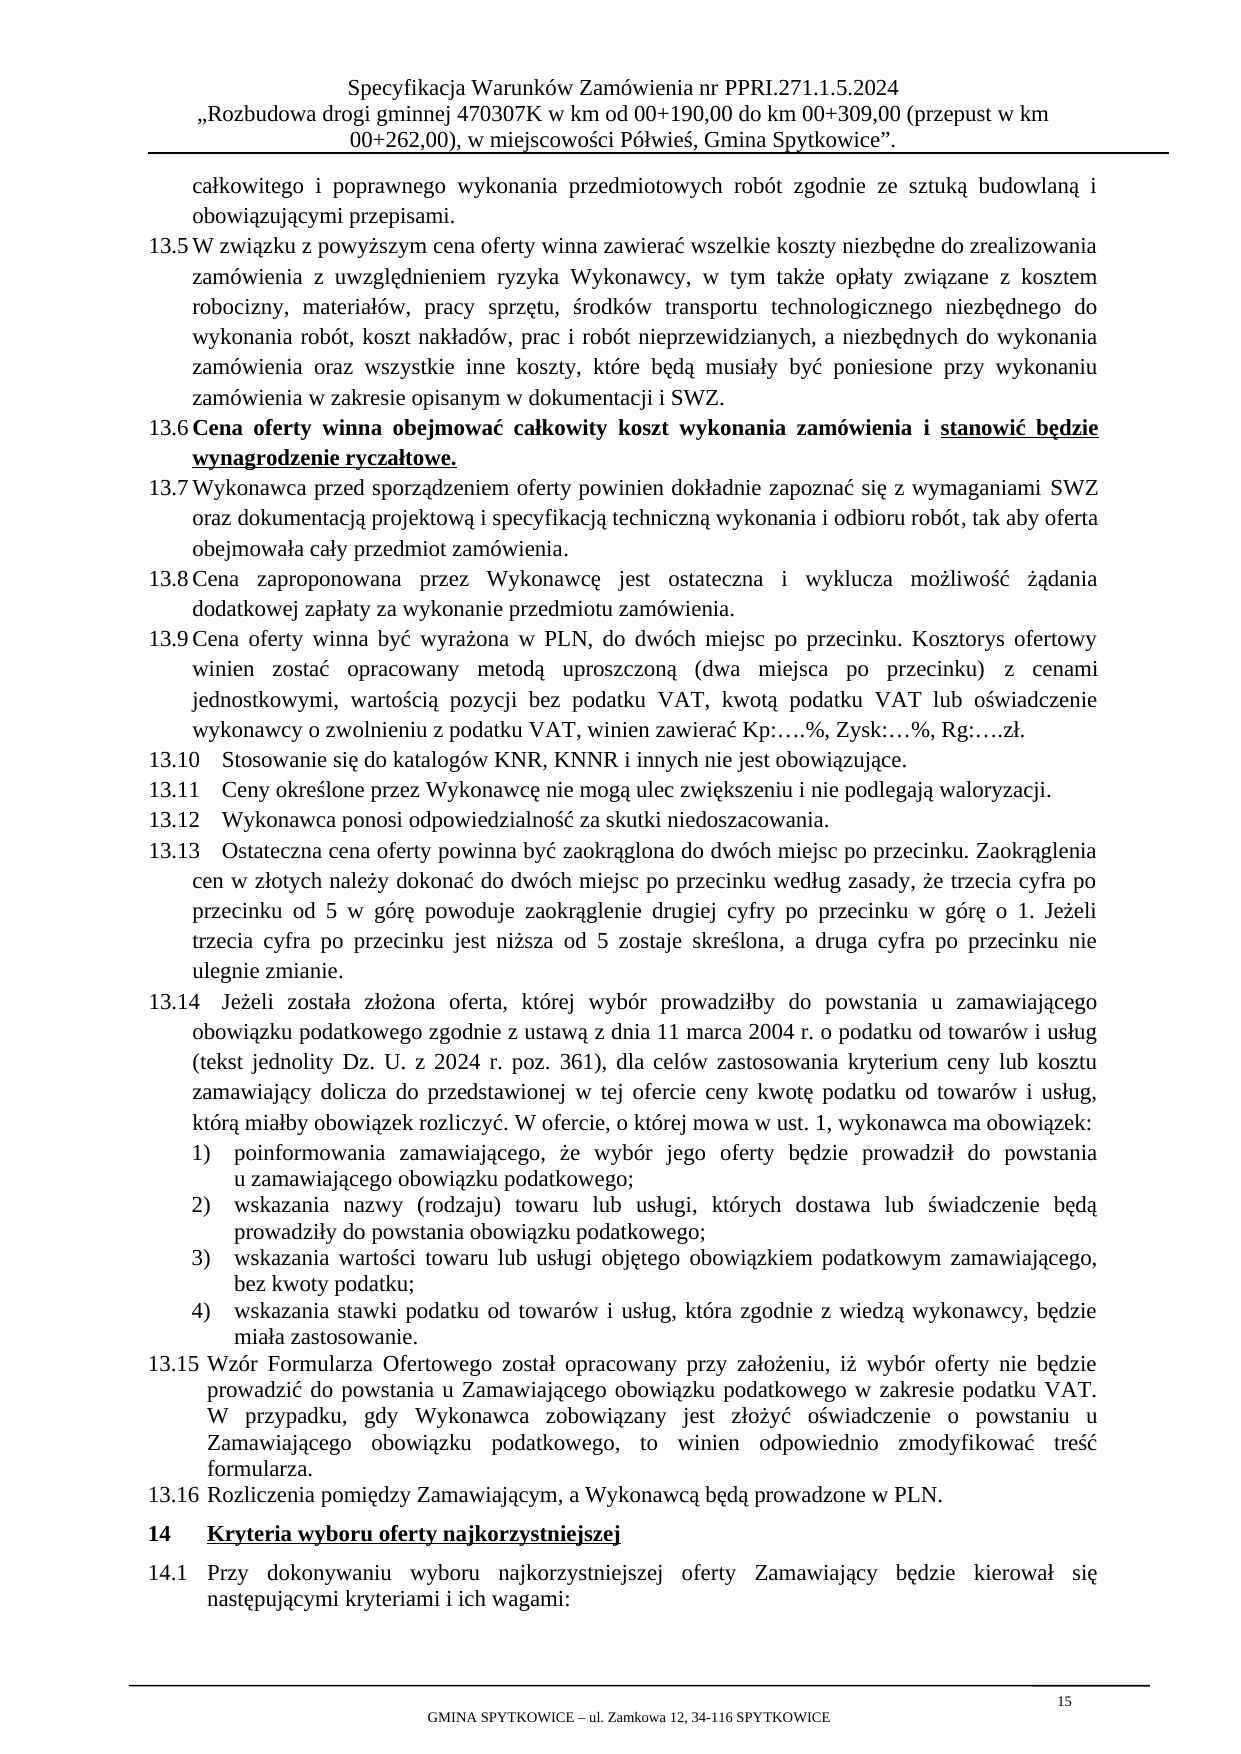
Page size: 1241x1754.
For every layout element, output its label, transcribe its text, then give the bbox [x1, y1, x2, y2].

list Stosowanie się do katalogów KNR, KNNR i innych nie jest obowiązujące. [148, 746, 1098, 772]
list Ostateczna cena oferty powinna być zaokrąglona do dwóch miejsc po przecinku. Zaokrąglenia cen w złotych należy dokonać do dwóch miejsc po przecinku według zasady, że trzecia cyfra po przecinku od 5 w górę powoduje zaokrąglenie drugiej cyfry po przecinku w górę o 1. Jeżeli trzecia cyfra po przecinku jest niższa od 5 zostaje skreślona, a druga cyfra po przecinku nie ulegnie zmianie. [148, 837, 1098, 984]
list Cena zaproponowana przez Wykonawcę jest ostateczna i wyklucza możliwość żądania dodatkowej zapłaty za wykonanie przedmiotu zamówienia. [148, 565, 1098, 621]
list Cena oferty winna być wyrażona w PLN, do dwóch miejsc po przecinku. Kosztorys ofertowy winien zostać opracowany metodą uproszczoną (dwa miejsca po przecinku) z cenami jednostkowymi, wartością pozycji bez podatku VAT, kwotą podatku VAT lub oświadczenie wykonawcy o zwolnieniu z podatku VAT, winien zawierać Kp:….%, Zysk:…%, Rg:….zł. [148, 625, 1098, 742]
list Wykonawca przed sporządzeniem oferty powinien dokładnie zapoznać się z wymaganiami SWZ oraz dokumentacją projektową i specyfikacją techniczną wykonania i odbioru robót, tak aby oferta obejmowała cały przedmiot zamówienia. [148, 474, 1098, 561]
list Jeżeli została złożona oferta, której wybór prowadziłby do powstania u zamawiającego obowiązku podatkowego zgodnie z ustawą z dnia 11 marca 2004 r. o podatku od towarów i usług (tekst jednolity Dz. U. z 2024 r. poz. 361), dla celów zastosowania kryterium ceny lub kosztu zamawiający dolicza do przedstawionej w tej ofercie ceny kwotę podatku od towarów i usług, którą miałby obowiązek rozliczyć. W ofercie, o której mowa w ust. 1, wykonawca ma obowiązek: [148, 988, 1098, 1135]
text 2) wskazania nazwy (rodzaju) towaru lub usługi, których dostawa lub świadczenie będą prowadziły do powstania obowiązku podatkowego; [191, 1191, 1098, 1244]
list Wzór Formularza Ofertowego został opracowany przy założeniu, iż wybór oferty nie będzie prowadzić do powstania u Zamawiającego obowiązku podatkowego w zakresie podatku VAT. W przypadku, gdy Wykonawca zobowiązany jest złożyć oświadczenie o powstaniu u Zamawiającego obowiązku podatkowego, to winien odpowiednio zmodyfikować treść formularza. [148, 1349, 1098, 1481]
list Ceny określone przez Wykonawcę nie mogą ulec zwiększeniu i nie podlegają waloryzacji. [148, 776, 1098, 803]
list W związku z powyższym cena oferty winna zawierać wszelkie koszty niezbędne do zrealizowania zamówienia z uwzględnieniem ryzyka Wykonawcy, w tym także opłaty związane z kosztem robocizny, materiałów, pracy sprzętu, środków transportu technologicznego niezbędnego do wykonania robót, koszt nakładów, prac i robót nieprzewidzianych, a niezbędnych do wykonania zamówienia oraz wszystkie inne koszty, które będą musiały być poniesione przy wykonaniu zamówienia w zakresie opisanym w dokumentacji i SWZ. [148, 232, 1098, 410]
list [148, 172, 1098, 229]
text 3) wskazania wartości towaru lub usługi objętego obowiązkiem podatkowym zamawiającego, bez kwoty podatku; [191, 1244, 1098, 1297]
list Cena oferty winna obejmować całkowity koszt wykonania zamówienia i stanowić będzie wynagrodzenie ryczałtowe. [148, 414, 1098, 470]
list Kryteria wyboru oferty najkorzystniejszej [148, 1520, 1098, 1547]
text 4) wskazania stawki podatku od towarów i usług, która zgodnie z wiedzą wykonawcy, będzie miała zastosowanie. [191, 1297, 1098, 1349]
list Przy dokonywaniu wyboru najkorzystniejszej oferty Zamawiający będzie kierował się następującymi kryteriami i ich wagami: [148, 1559, 1098, 1612]
list Wykonawca ponosi odpowiedzialność za skutki niedoszacowania. [148, 806, 1098, 833]
text 1) poinformowania zamawiającego, że wybór jego oferty będzie prowadził do powstania u zamawiającego obowiązku podatkowego; [191, 1139, 1098, 1191]
list Rozliczenia pomiędzy Zamawiającym, a Wykonawcą będą prowadzone w PLN. [148, 1481, 1098, 1508]
